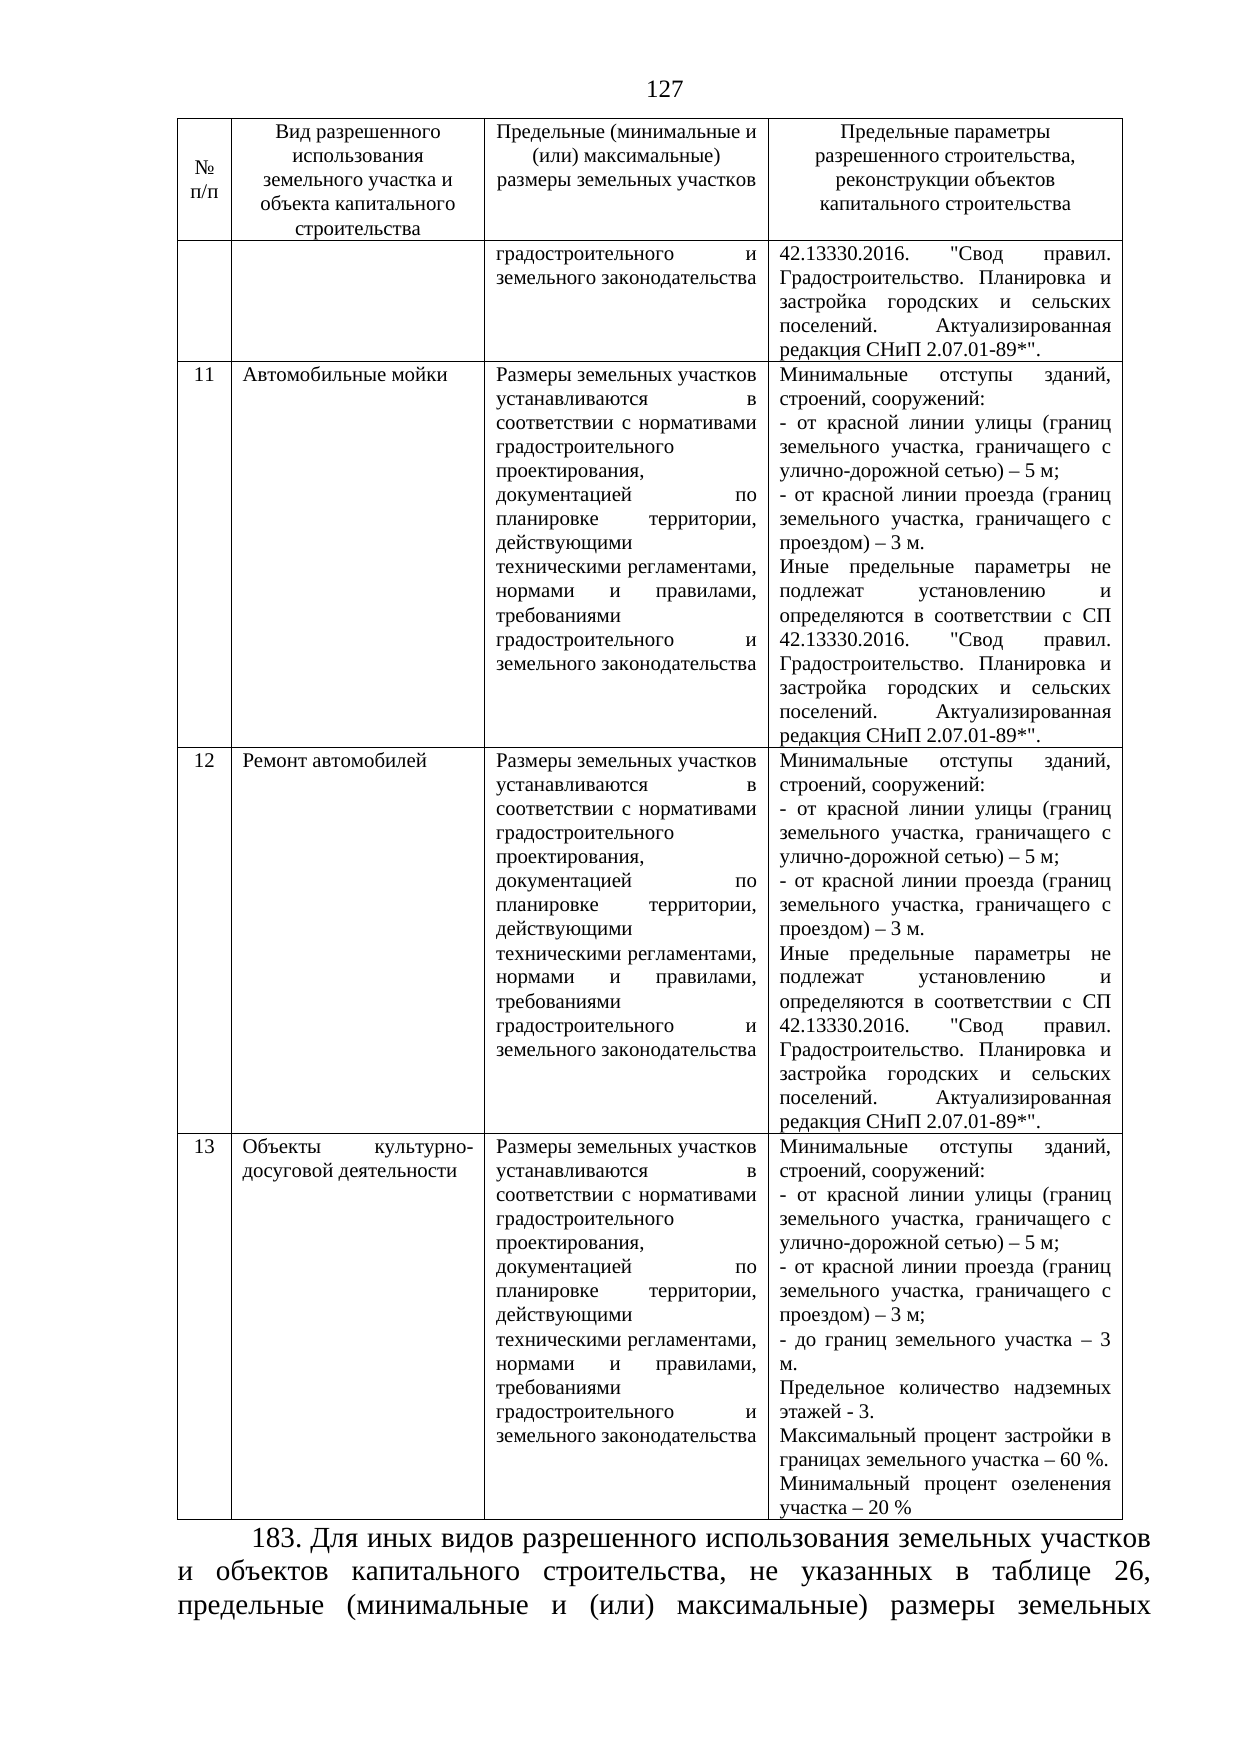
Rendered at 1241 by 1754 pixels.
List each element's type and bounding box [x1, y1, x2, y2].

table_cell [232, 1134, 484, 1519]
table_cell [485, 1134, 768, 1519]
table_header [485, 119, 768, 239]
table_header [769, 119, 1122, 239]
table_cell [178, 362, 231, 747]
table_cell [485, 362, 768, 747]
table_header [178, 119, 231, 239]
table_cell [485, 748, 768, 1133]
list [177, 1520, 1152, 1621]
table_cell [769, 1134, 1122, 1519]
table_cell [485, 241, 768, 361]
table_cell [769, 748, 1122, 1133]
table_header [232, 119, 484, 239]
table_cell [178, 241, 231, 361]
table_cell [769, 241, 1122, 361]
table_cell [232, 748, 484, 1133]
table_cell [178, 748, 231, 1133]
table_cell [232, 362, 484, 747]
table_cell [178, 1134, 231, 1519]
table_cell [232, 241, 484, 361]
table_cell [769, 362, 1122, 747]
